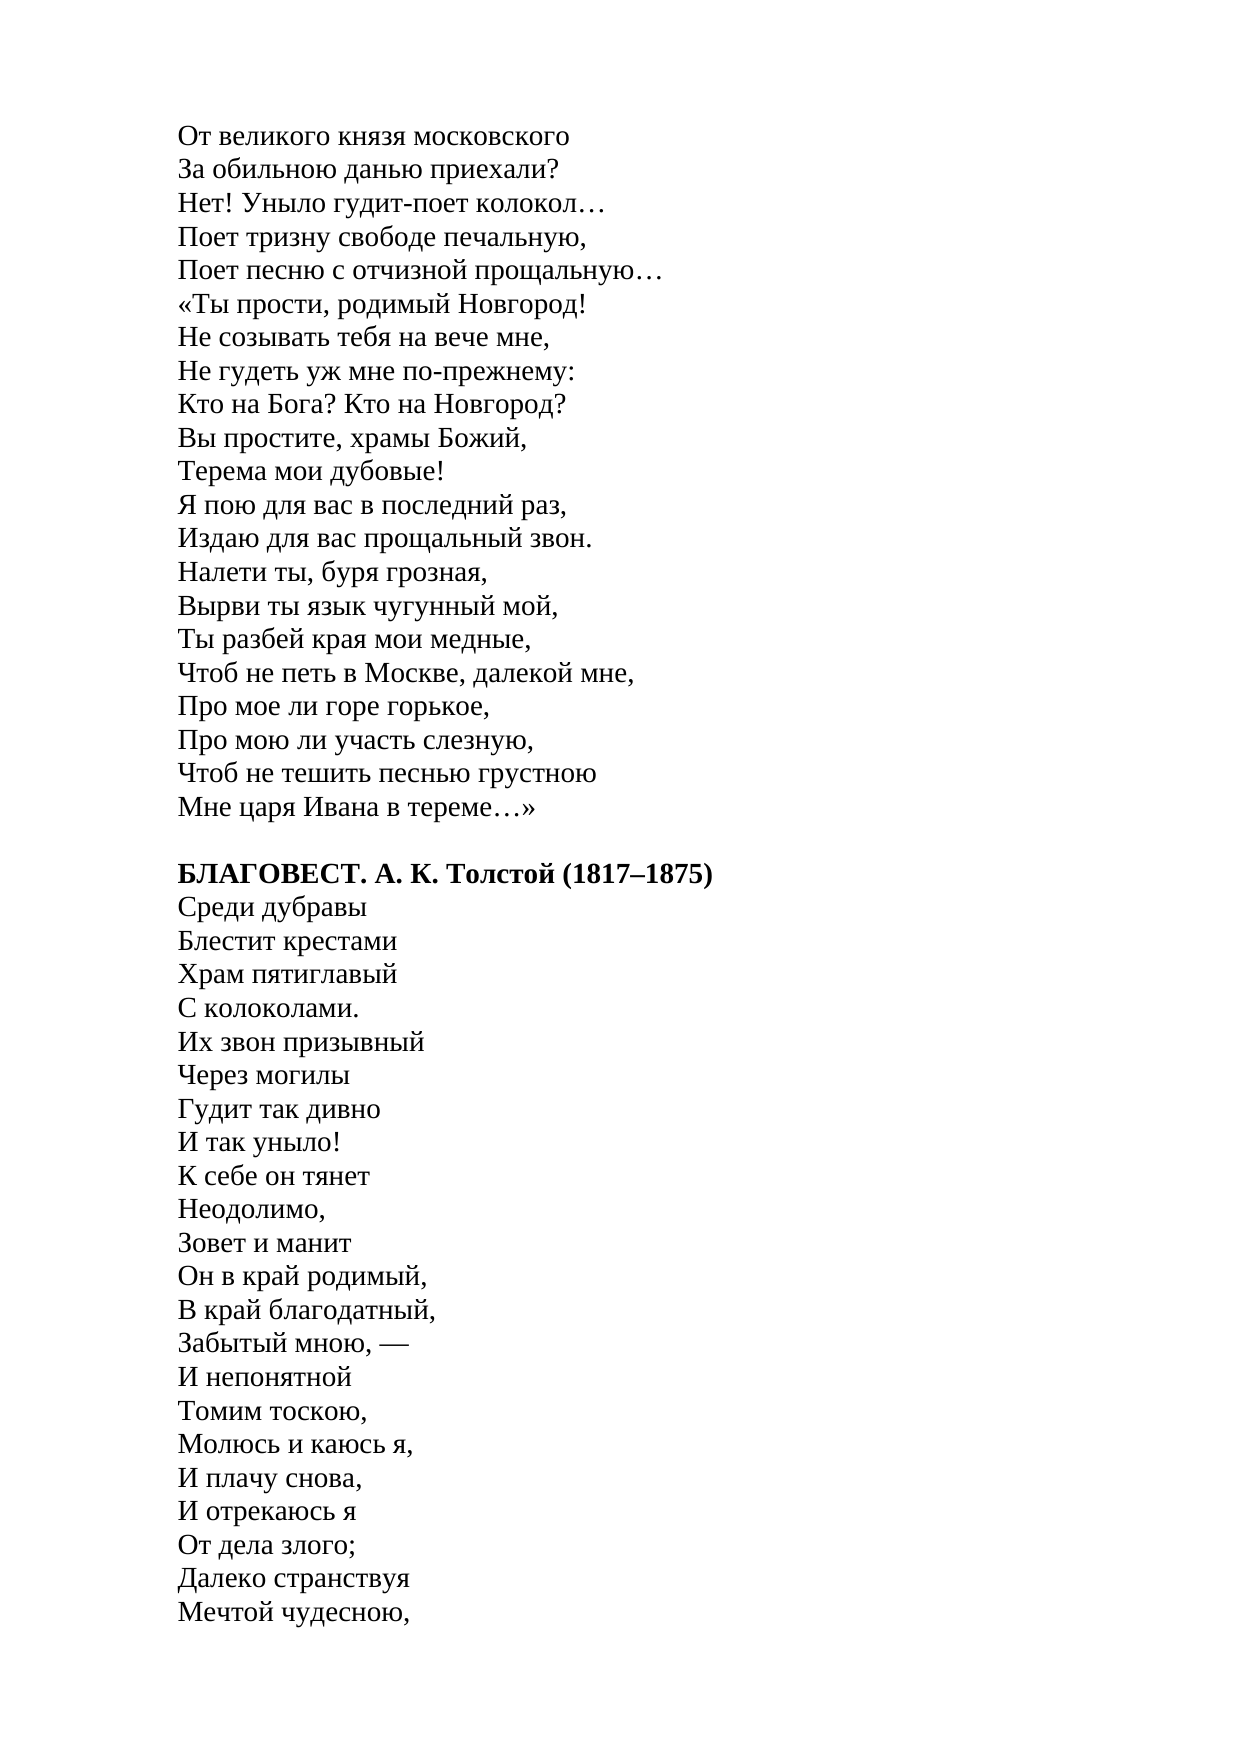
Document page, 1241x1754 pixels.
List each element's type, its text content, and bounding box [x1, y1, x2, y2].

text Зовет и манит [177, 1225, 1152, 1258]
text Чтоб не петь в Москве, далекой мне, [177, 655, 1152, 688]
text Молюсь и каюсь я, [177, 1426, 1152, 1460]
text Налети ты, буря грозная, [177, 554, 1152, 588]
text С колоколами. [177, 990, 1152, 1024]
text Он в край родимый, [177, 1258, 1152, 1292]
text Про мою ли участь слезную, [177, 722, 1152, 755]
text Мечтой чудесною, [177, 1594, 1152, 1627]
text И отрекаюсь я [177, 1493, 1152, 1527]
text Про мое ли горе горькое, [177, 688, 1152, 722]
text И плачу снова, [177, 1460, 1152, 1493]
text Вы простите, храмы Божий, [177, 420, 1152, 453]
text Их звон призывный [177, 1024, 1152, 1057]
text Поет песню с отчизной прощальную… [177, 252, 1152, 286]
text Через могилы [177, 1057, 1152, 1091]
text Издаю для вас прощальный звон. [177, 521, 1152, 554]
text БЛАГОВЕСТ. А. К. Толстой (1817–1875) Среди дубравы [177, 856, 1152, 923]
text Мне царя Ивана в тереме…» [177, 789, 1152, 822]
text Храм пятиглавый [177, 957, 1152, 990]
text Томим тоскою, [177, 1393, 1152, 1426]
text Терема мои дубовые! [177, 453, 1152, 487]
text За обильною данью приехали? [177, 152, 1152, 185]
text Забытый мною, — [177, 1326, 1152, 1359]
text Неодолимо, [177, 1191, 1152, 1225]
text Не гудеть уж мне по-прежнему: [177, 353, 1152, 386]
text Нет! Уныло гудит-поет колокол… [177, 185, 1152, 219]
text Поет тризну свободе печальную, [177, 219, 1152, 252]
text Не созывать тебя на вече мне, [177, 319, 1152, 353]
text Я пою для вас в последний раз, [177, 487, 1152, 521]
text Вырви ты язык чугунный мой, [177, 588, 1152, 621]
text От дела злого; [177, 1527, 1152, 1560]
text «Ты прости, родимый Новгород! [177, 286, 1152, 319]
text И непонятной [177, 1359, 1152, 1393]
text Чтоб не тешить песнью грустною [177, 755, 1152, 789]
text Блестит крестами [177, 923, 1152, 957]
text И так уныло! [177, 1124, 1152, 1158]
text Далеко странствуя [177, 1560, 1152, 1594]
text Гудит так дивно [177, 1091, 1152, 1124]
text Ты разбей края мои медные, [177, 621, 1152, 655]
text В край благодатный, [177, 1292, 1152, 1326]
text К себе он тянет [177, 1158, 1152, 1191]
text Кто на Бога? Кто на Новгород? [177, 386, 1152, 420]
text От великого князя московского [177, 118, 1152, 152]
